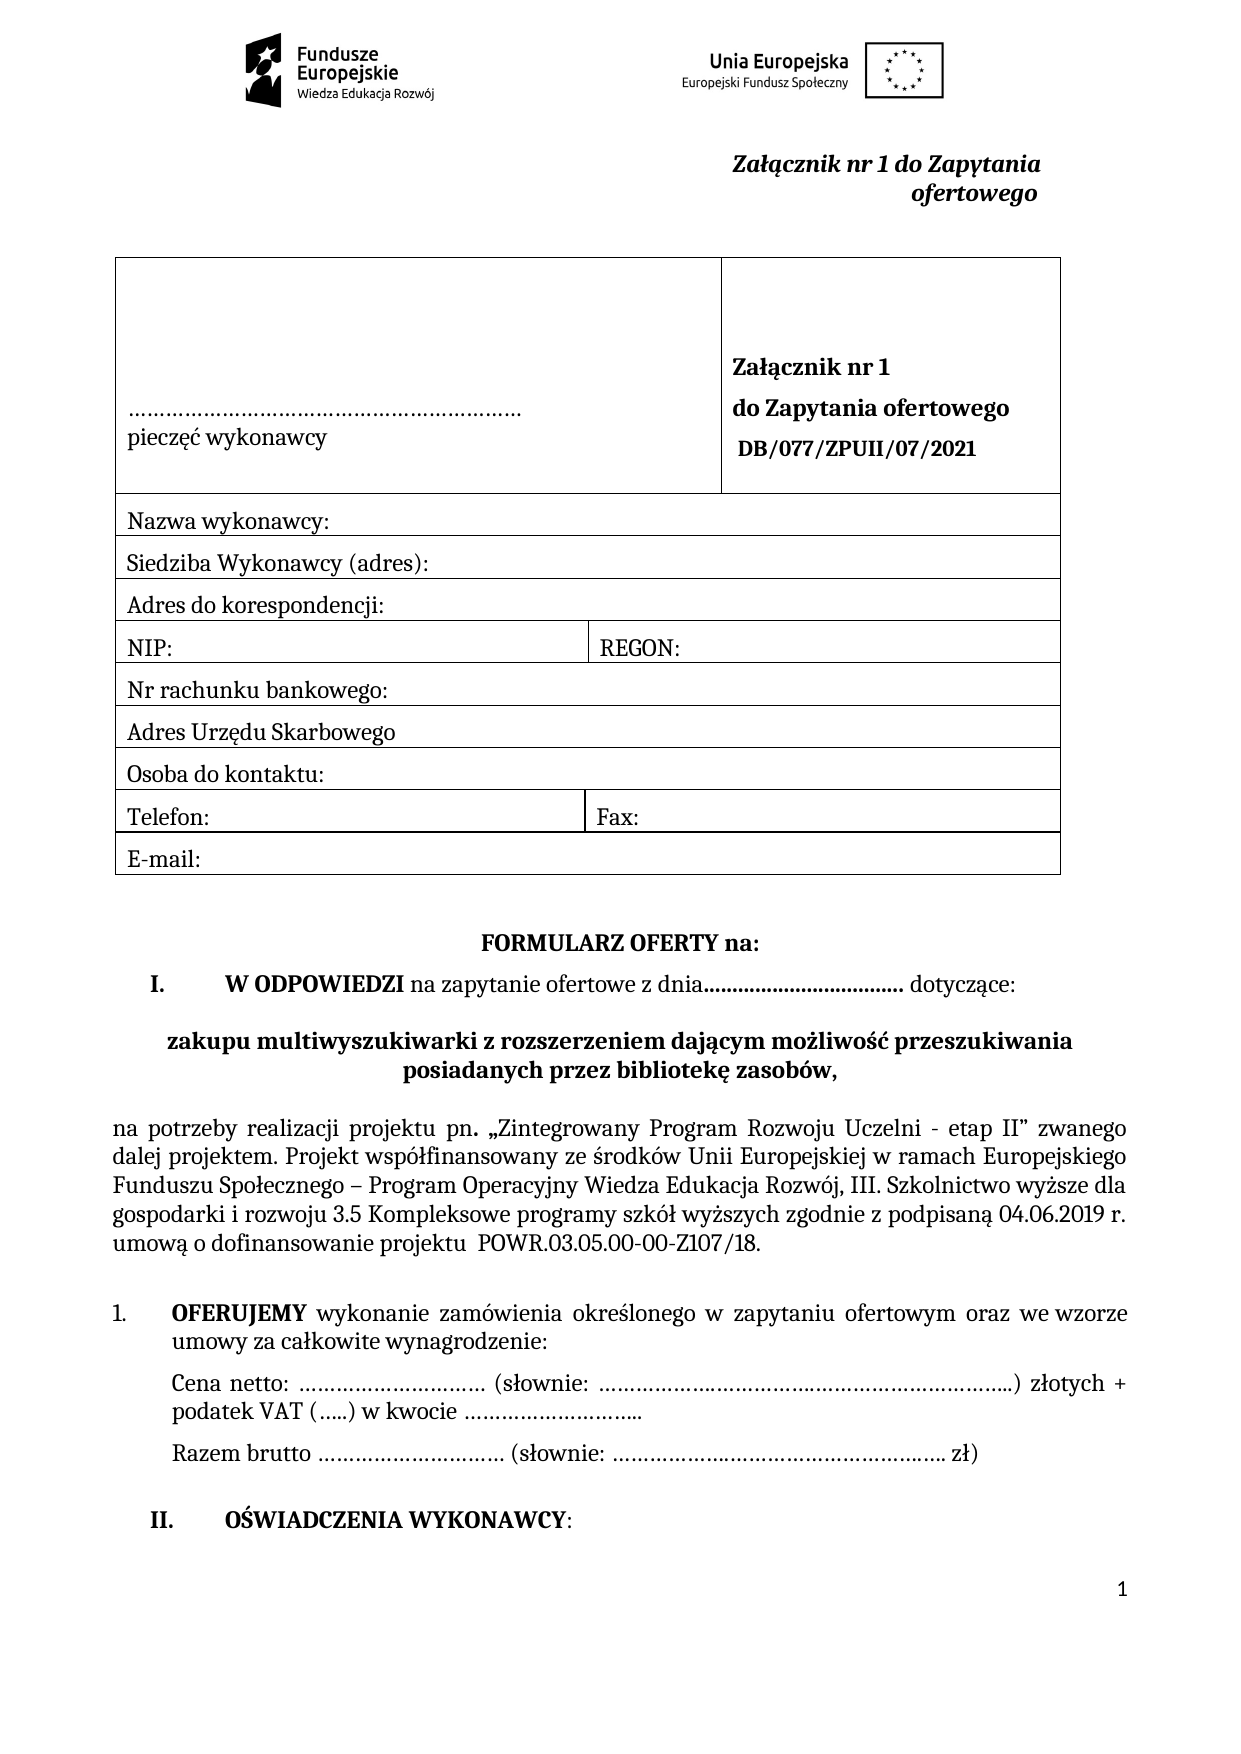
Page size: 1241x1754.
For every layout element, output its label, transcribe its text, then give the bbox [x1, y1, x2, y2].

table_cell Fax: [586, 790, 1060, 831]
table_cell REGON: [589, 621, 1060, 662]
table_header Załącznik nr 1 do Zapytania ofertowego DB/077/ZPUII/07/2021 [722, 258, 1060, 493]
table_cell Nazwa wykonawcy: [116, 494, 1060, 535]
text na potrzeby realizacji projektu pn. „Zintegrowany Program Rozwoju Uczelni - etap II” zwanego dalej projektem. Projekt współfinansowany ze środków Unii Europejskiej w ramach Europejskiego Funduszu Społecznego – Program Operacyjny Wiedza Edukacja Rozwój, III. Szkolnictwo wyższe dla gospodarki i rozwoju 3.5 Kompleksowe programy szkół wyższych zgodnie z podpisaną 04.06.2019 r. umową o dofinansowanie projektu POWR.03.05.00-00-Z107/18. [112, 1113, 1128, 1257]
text Cena netto: ………………………… (słownie: ……………….…………….…………………………..) złotych + podatek VAT (…..) w kwocie ……………………….. [172, 1368, 1128, 1426]
table_cell NIP: [116, 621, 588, 662]
table_header ……………………………………………………… pieczęć wykonawcy [116, 258, 721, 493]
text Załącznik nr 1 do Zapytania ofertowego [112, 150, 1128, 207]
list OFERUJEMY wykonanie zamówienia określonego w zapytaniu ofertowym oraz we wzorze umowy za całkowite wynagrodzenie: [112, 1298, 1128, 1356]
table_cell E-mail: [116, 833, 1060, 874]
text FORMULARZ OFERTY na: [112, 928, 1128, 957]
table_cell Osoba do kontaktu: [116, 748, 1060, 789]
picture [665, 23, 961, 117]
list OŚWIADCZENIA WYKONAWCY: [150, 1506, 1128, 1535]
table_cell Adres do korespondencji: [116, 579, 1060, 620]
list W ODPOWIEDZI na zapytanie ofertowe z dnia................................... dotyczące: [150, 970, 1128, 998]
picture [228, 14, 451, 126]
table_cell Adres Urzędu Skarbowego [116, 706, 1060, 747]
text zakupu multiwyszukiwarki z rozszerzeniem dającym możliwość przeszukiwania posiadanych przez bibliotekę zasobów, [112, 1027, 1128, 1085]
text Razem brutto ………………………… (słownie: ……………….………………………….…. zł) [172, 1438, 1128, 1467]
table_cell Siedziba Wykonawcy (adres): [116, 536, 1060, 578]
table_cell Telefon: [116, 790, 584, 831]
table_cell Nr rachunku bankowego: [116, 663, 1060, 704]
